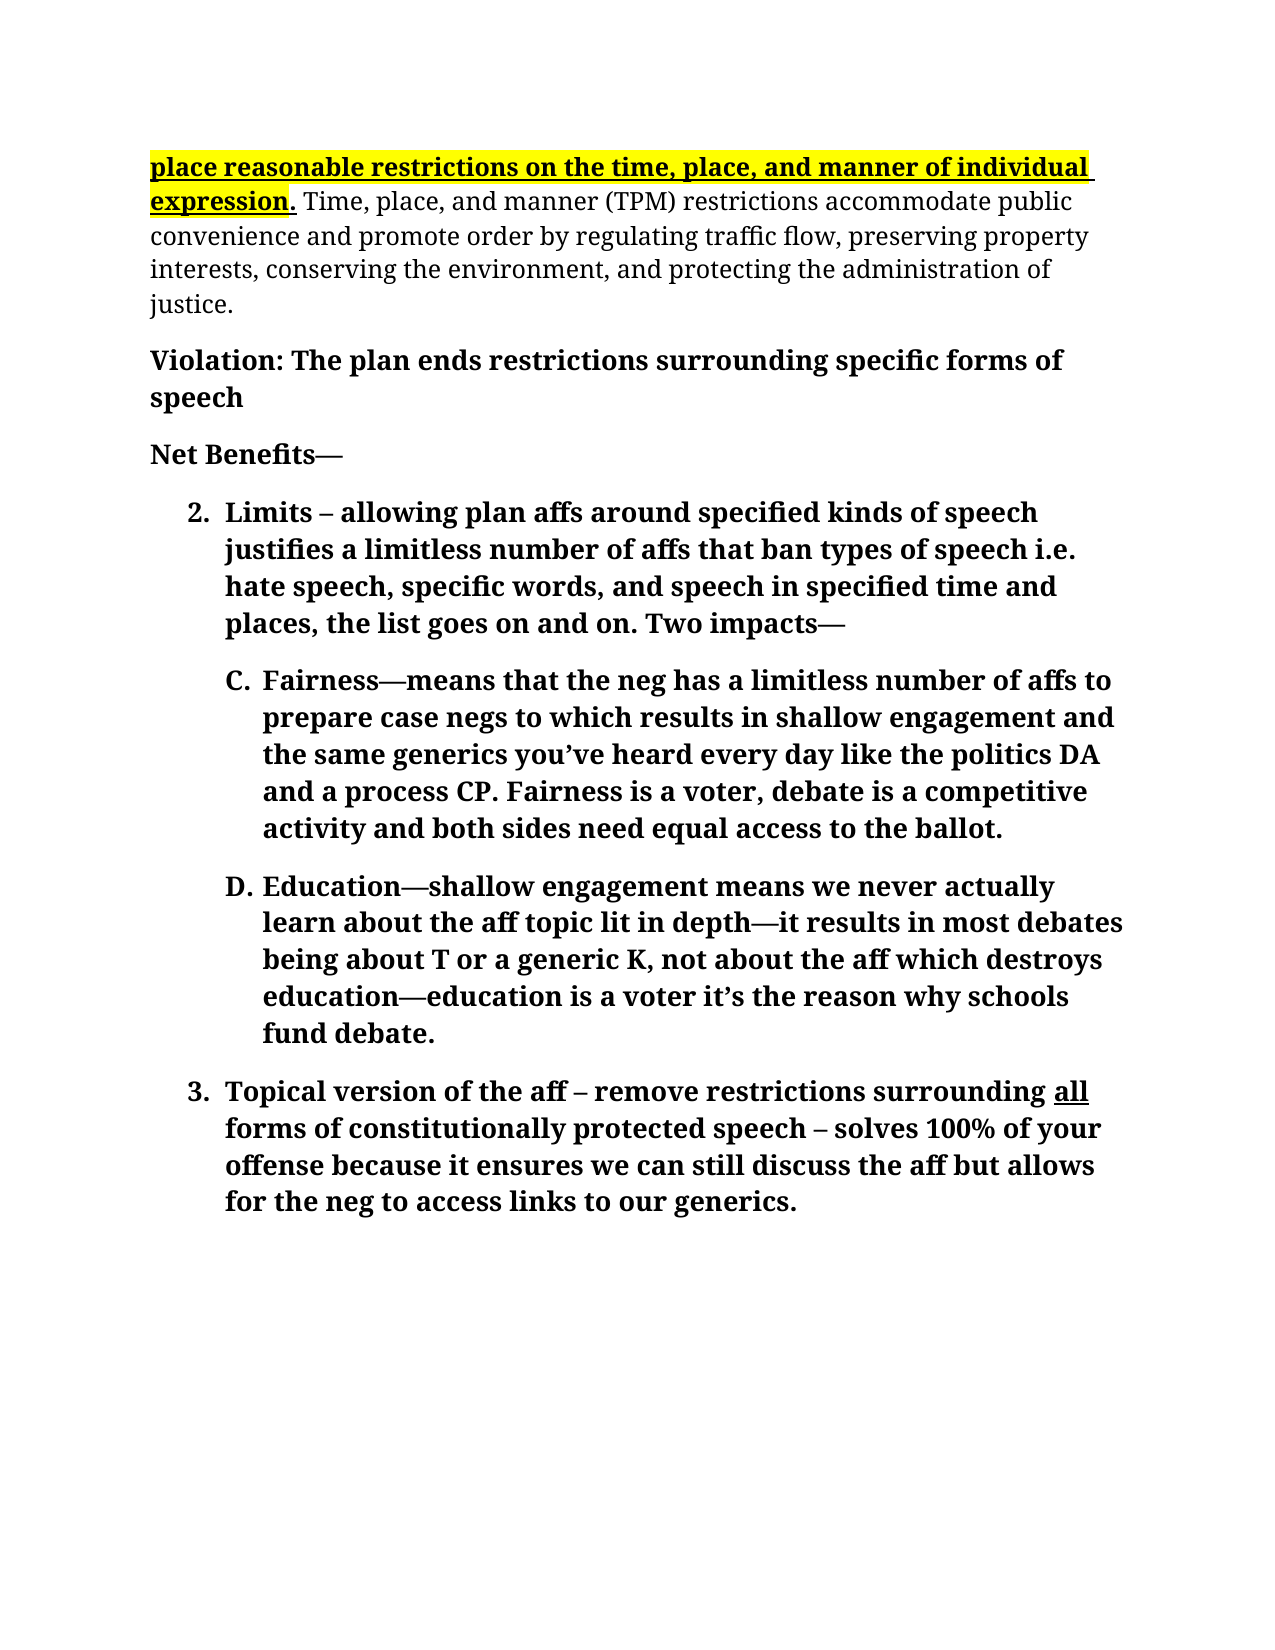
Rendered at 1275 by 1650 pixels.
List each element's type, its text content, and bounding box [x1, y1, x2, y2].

subtitle Fairness—means that the neg has a limitless number of affs to prepare case negs to which results in shallow engagement and the same generics you’ve heard every day like the politics DA and a process CP. Fairness is a voter, debate is a competitive activity and both sides need equal access to the ballot. [225, 662, 1125, 846]
subtitle Education—shallow engagement means we never actually learn about the aff topic lit in depth—it results in most debates being about T or a generic K, not about the aff which destroys education—education is a voter it’s the reason why schools fund debate. [225, 867, 1125, 1051]
subtitle Topical version of the aff – remove restrictions surrounding all forms of constitutionally protected speech – solves 100% of your offense because it ensures we can still discuss the aff but allows for the neg to access links to our generics. [187, 1072, 1125, 1220]
subtitle Limits – allowing plan affs around specified kinds of speech justifies a limitless number of affs that ban types of speech i.e. hate speech, specific words, and speech in specified time and places, the list goes on and on. Two impacts— [187, 493, 1125, 641]
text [150, 150, 1125, 320]
subtitle Net Benefits— [150, 436, 1125, 473]
subtitle Violation: The plan ends restrictions surrounding specific forms of speech [150, 341, 1125, 415]
